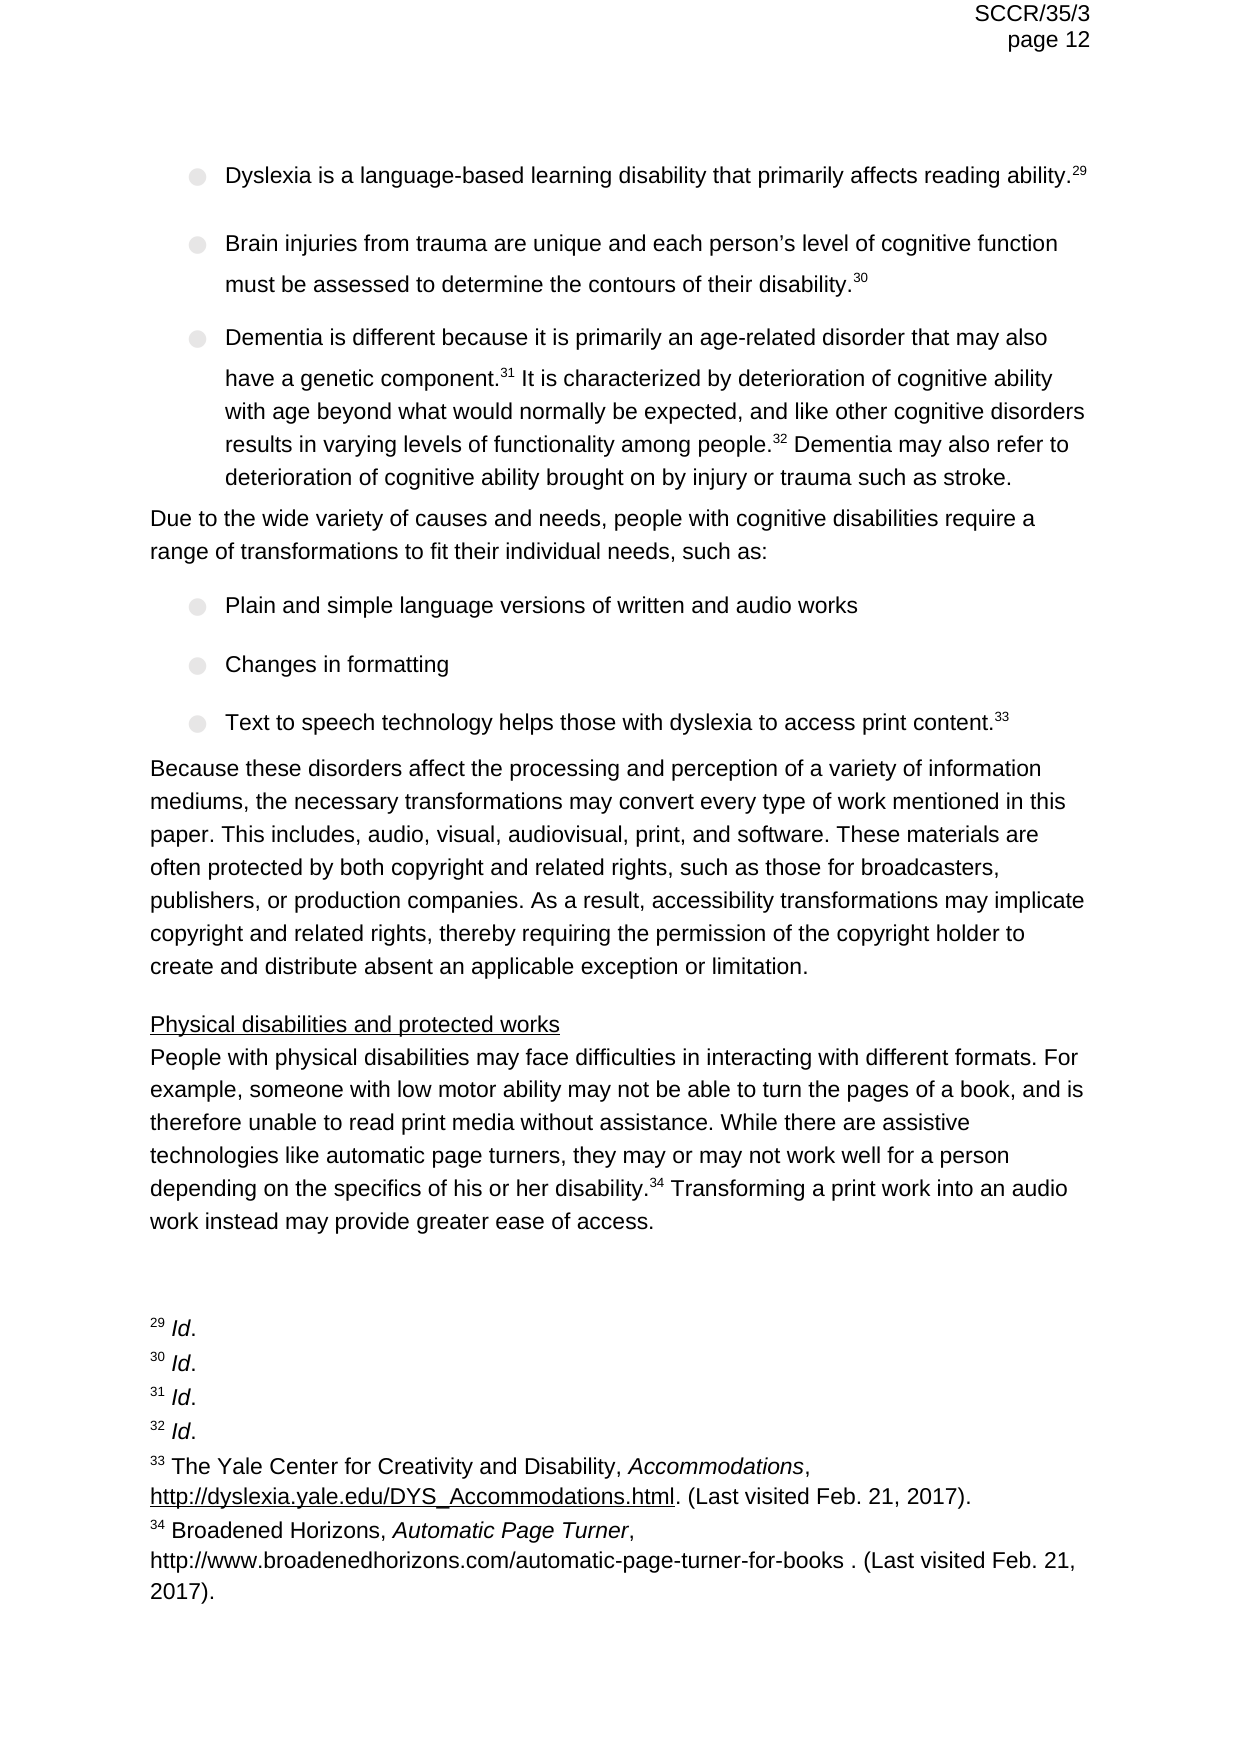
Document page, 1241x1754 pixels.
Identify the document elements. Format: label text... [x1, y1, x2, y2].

text Due to the wide variety of causes and needs, people with cognitive disabilities require a range of transformations to fit their individual needs, such as: [150, 505, 1090, 564]
subtitle Physical disabilities and protected works [150, 1011, 1090, 1037]
list Plain and simple language versions of written and audio works [187, 579, 1090, 626]
text People with physical disabilities may face difficulties in interacting with different formats. For example, someone with low motor ability may not be able to turn the pages of a book, and is therefore unable to read print media without assistance. While there are assistive technologies like automatic page turners, they may or may not work well for a person depending on the specifics of his or her disability. Transforming a print work into an audio work instead may provide greater ease of access. [150, 1043, 1090, 1234]
list Dyslexia is a language-based learning disability that primarily affects reading ability. [187, 150, 1090, 197]
list Changes in formatting [187, 638, 1090, 685]
list Dementia is different because it is primarily an age-related disorder that may also have a genetic component. It is characterized by deterioration of cognitive ability with age beyond what would normally be expected, and like other cognitive disorders results in varying levels of functionality among people. Dementia may also refer to deterioration of cognitive ability brought on by injury or trauma such as stroke. [187, 312, 1090, 490]
text Because these disorders affect the processing and perception of a variety of information mediums, the necessary transformations may convert every type of work mentioned in this paper. This includes, audio, visual, audiovisual, print, and software. These materials are often protected by both copyright and related rights, such as those for broadcasters, publishers, or production companies. As a result, accessibility transformations may implicate copyright and related rights, thereby requiring the permission of the copyright holder to create and distribute absent an applicable exception or limitation. [150, 755, 1090, 979]
list Text to speech technology helps those with dyslexia to access print content. [187, 697, 1090, 744]
list Brain injuries from trauma are unique and each person’s level of cognitive function must be assessed to determine the contours of their disability. [187, 217, 1090, 297]
